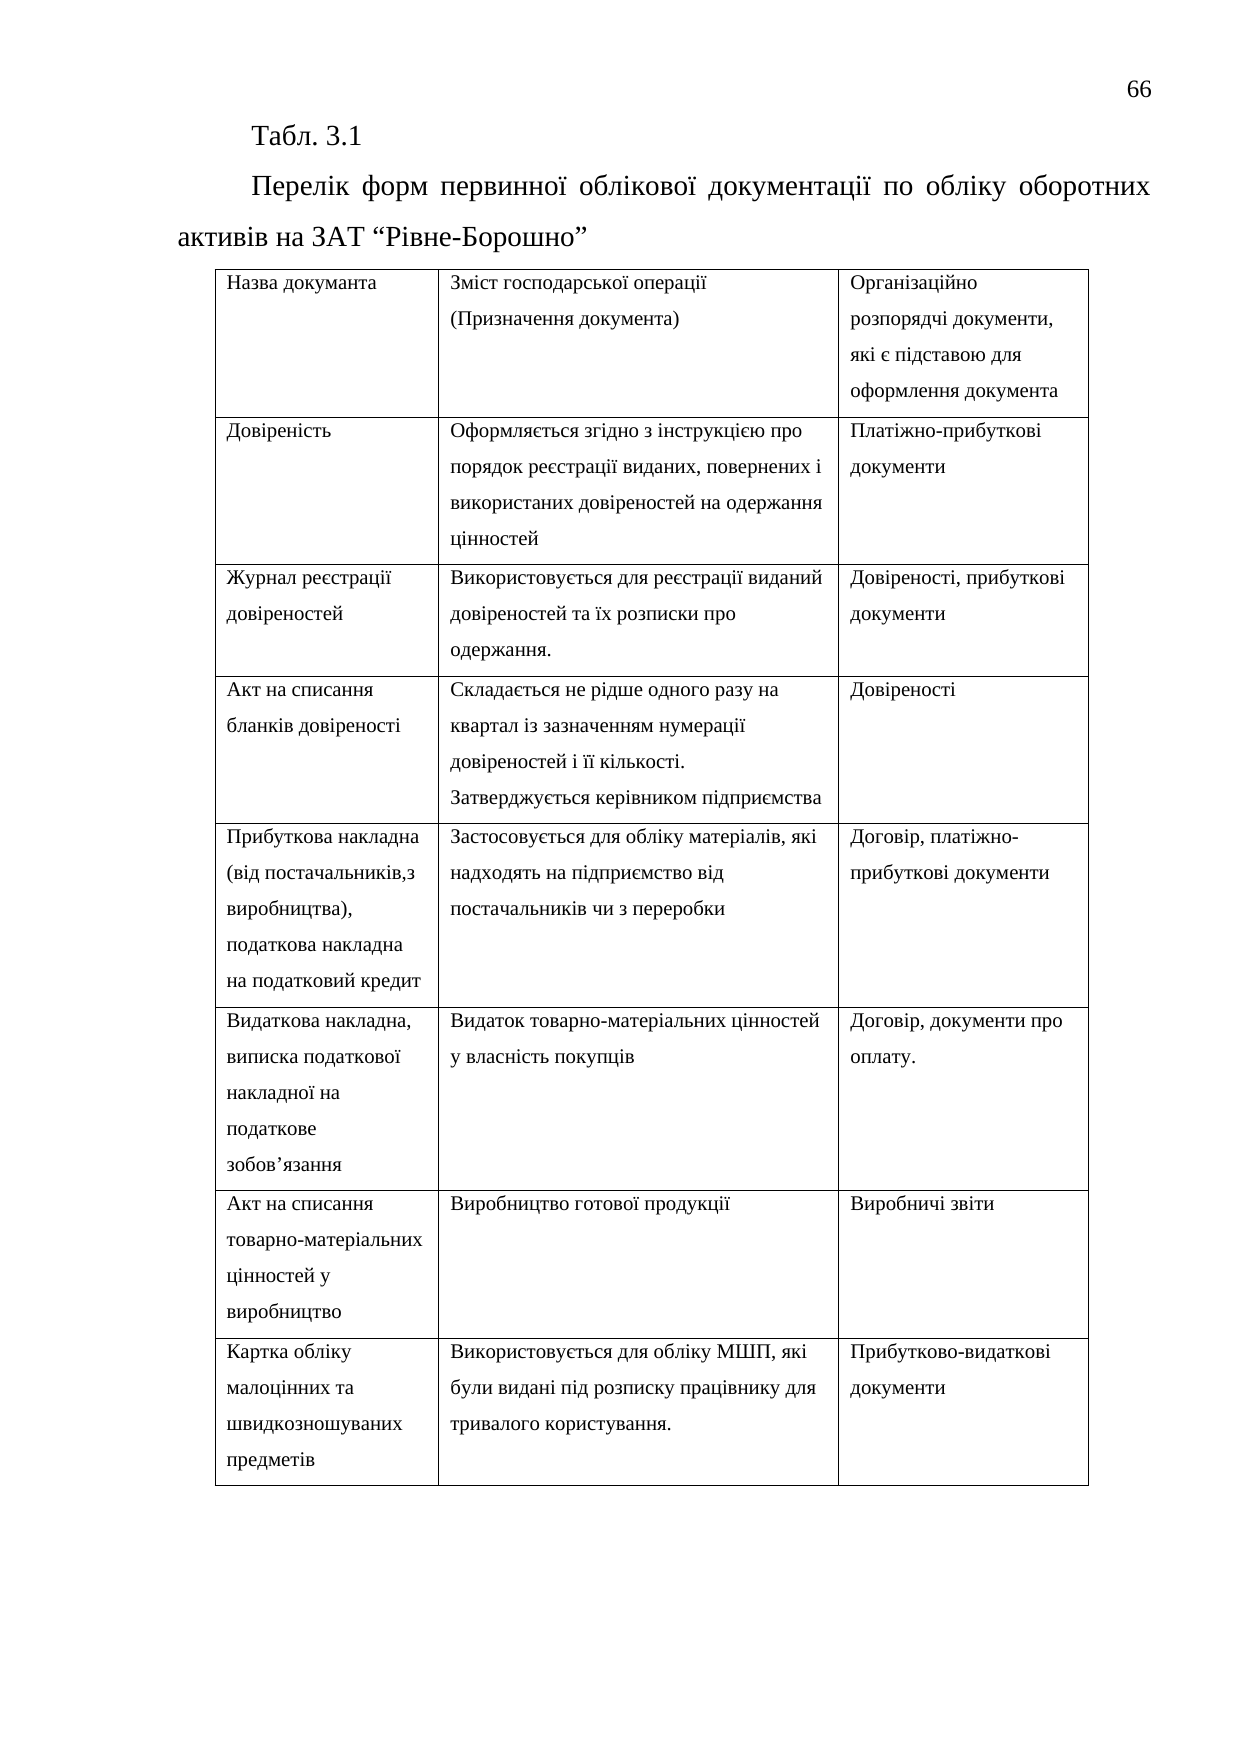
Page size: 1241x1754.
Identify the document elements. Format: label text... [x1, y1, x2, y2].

table_cell Договір, документи про оплату. [839, 1008, 1088, 1190]
table_cell Видаткова накладна, виписка податкової накладної на податкове зобов’язання [216, 1008, 438, 1190]
table_cell Договір, платіжно-прибуткові документи [839, 824, 1088, 1007]
table_cell Оформляється згідно з інструкцією про порядок реєстрації виданих, повернених і використаних довіреностей на одержання цінностей [439, 418, 838, 564]
table_cell Виробництво готової продукції [439, 1191, 838, 1338]
table_cell Складається не рідше одного разу на квартал із зазначенням нумерації довіреностей і її кількості. Затверджується керівником підприємства [439, 677, 838, 823]
table_cell Довіреності [839, 677, 1088, 823]
table_cell Видаток товарно-матеріальних цінностей у власність покупців [439, 1008, 838, 1190]
table_cell Довіреності, прибуткові документи [839, 565, 1088, 676]
table_cell Журнал реєстрації довіреностей [216, 565, 438, 676]
table_cell Виробничі звіти [839, 1191, 1088, 1338]
table_header Назва докуманта [216, 270, 438, 417]
table_cell Використовується для реєстрації виданий довіреностей та їх розписки про одержання. [439, 565, 838, 676]
table_cell Прибуткова накладна (від постачальників,з виробництва), податкова накладна на податковий кредит [216, 824, 438, 1007]
table_cell Прибутково-видаткові документи [839, 1339, 1088, 1485]
table_cell Використовується для обліку МШП, які були видані під розписку працівнику для тривалого користування. [439, 1339, 838, 1485]
table_header Організаційно розпорядчі документи, які є підставою для оформлення документа [839, 270, 1088, 417]
table_cell Акт на списання товарно-матеріальних цінностей у виробництво [216, 1191, 438, 1338]
table_cell Платіжно-прибуткові документи [839, 418, 1088, 564]
table_cell Застосовується для обліку матеріалів, які надходять на підприємство від постачальників чи з переробки [439, 824, 838, 1007]
table_cell Довіреність [216, 418, 438, 564]
text Перелік форм первинної облікової документації по обліку оборотних активів на ЗАТ “Рівне-Борошно” [177, 168, 1152, 252]
text Табл. 3.1 [177, 118, 1152, 152]
table_header Зміст господарської операції (Призначення документа) [439, 270, 838, 417]
table_cell Картка обліку малоцінних та швидкозношуваних предметів [216, 1339, 438, 1485]
table_cell Акт на списання бланків довіреності [216, 677, 438, 823]
